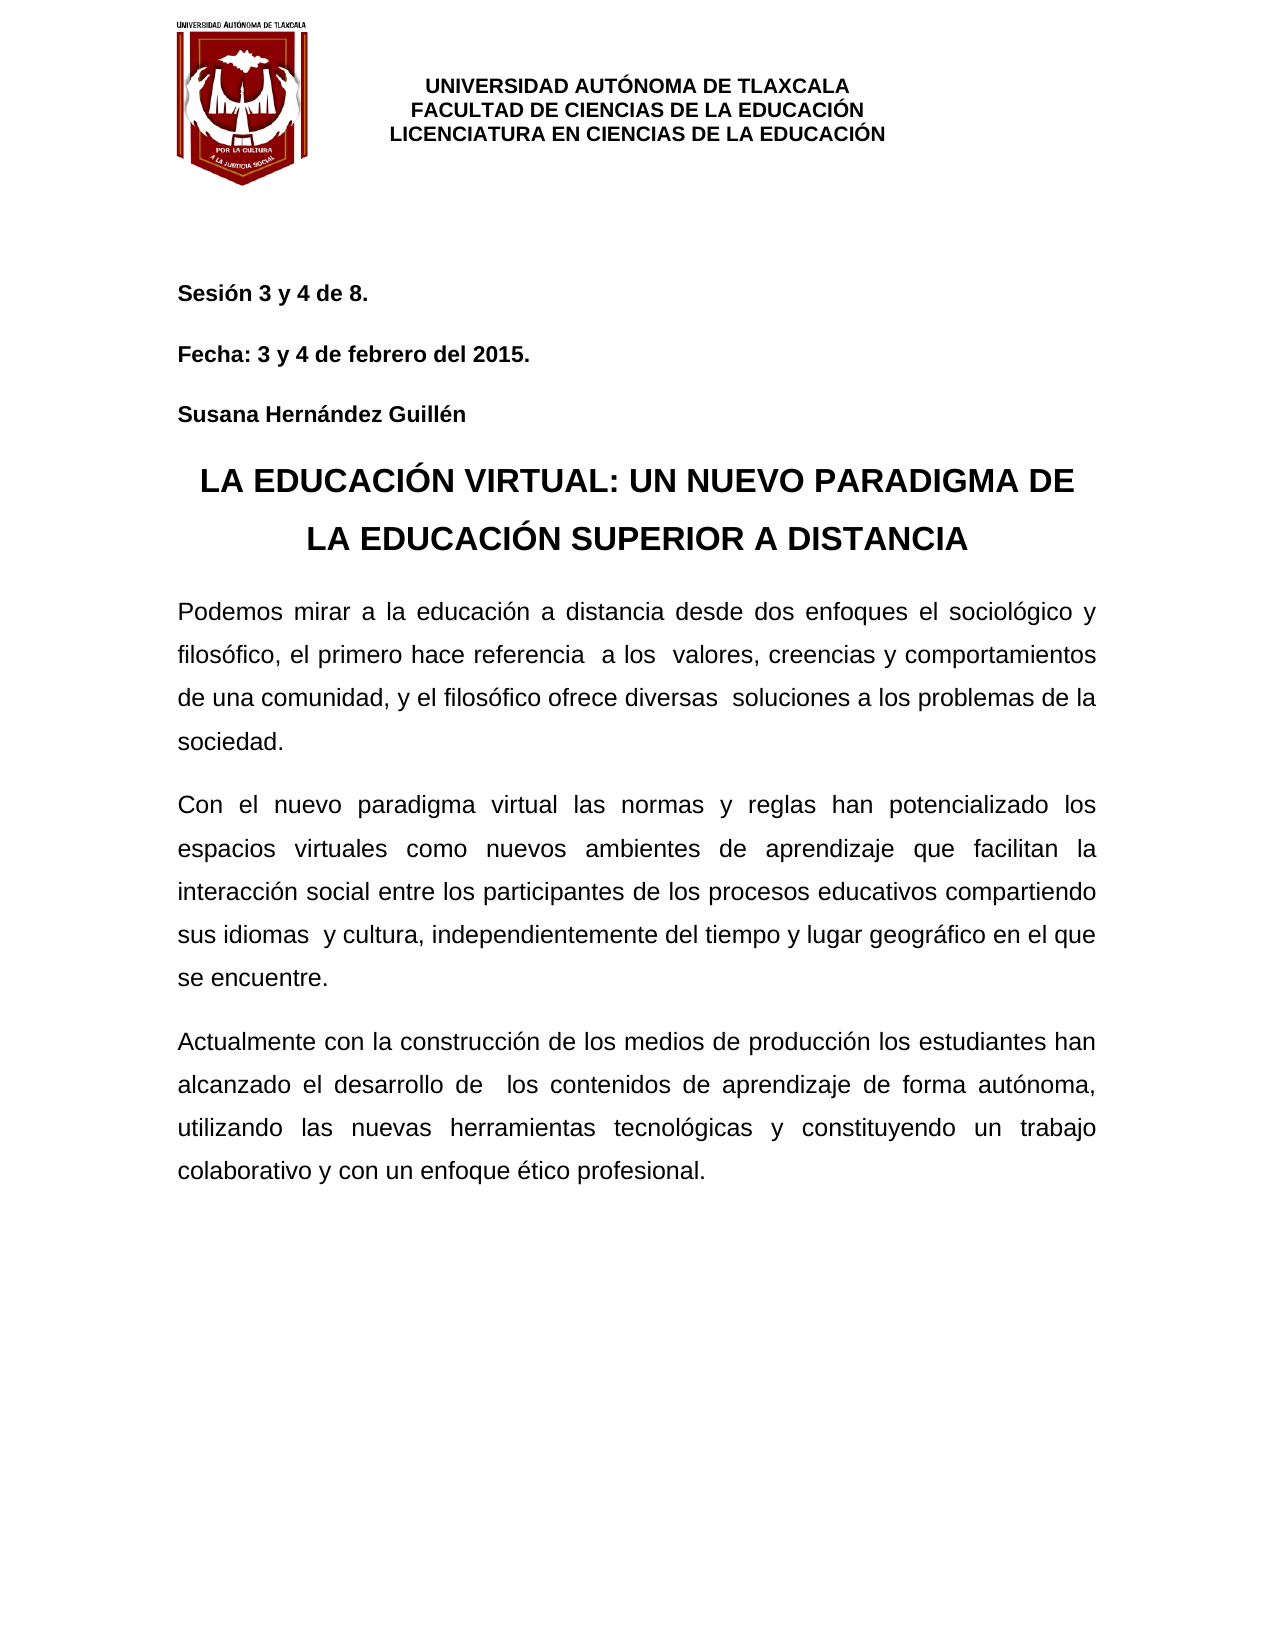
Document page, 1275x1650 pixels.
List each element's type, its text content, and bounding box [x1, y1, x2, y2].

text Actualmente con la construcción de los medios de producción los estudiantes han alcanzado el desarrollo de los contenidos de aprendizaje de forma autónoma, utilizando las nuevas herramientas tecnológicas y constituyendo un trabajo colaborativo y con un enfoque ético profesional. [177, 1027, 1098, 1185]
text Con el nuevo paradigma virtual las normas y reglas han potencializado los espacios virtuales como nuevos ambientes de aprendizaje que facilitan la interacción social entre los participantes de los procesos educativos compartiendo sus idiomas y cultura, independientemente del tiempo y lugar geográfico en el que se encuentre. [177, 791, 1098, 992]
picture [176, 20, 308, 186]
text Podemos mirar a la educación a distancia desde dos enfoques el sociológico y filosófico, el primero hace referencia a los valores, creencias y comportamientos de una comunidad, y el filosófico ofrece diversas soluciones a los problemas de la sociedad. [177, 597, 1098, 755]
text Sesión 3 y 4 de 8. [177, 280, 1098, 307]
text Susana Hernández Guillén [177, 401, 1098, 427]
text Fecha: 3 y 4 de febrero del 2015. [177, 341, 1098, 367]
text LA EDUCACIÓN VIRTUAL: UN NUEVO PARADIGMA DE LA EDUCACIÓN SUPERIOR A DISTANCIA [177, 461, 1098, 557]
